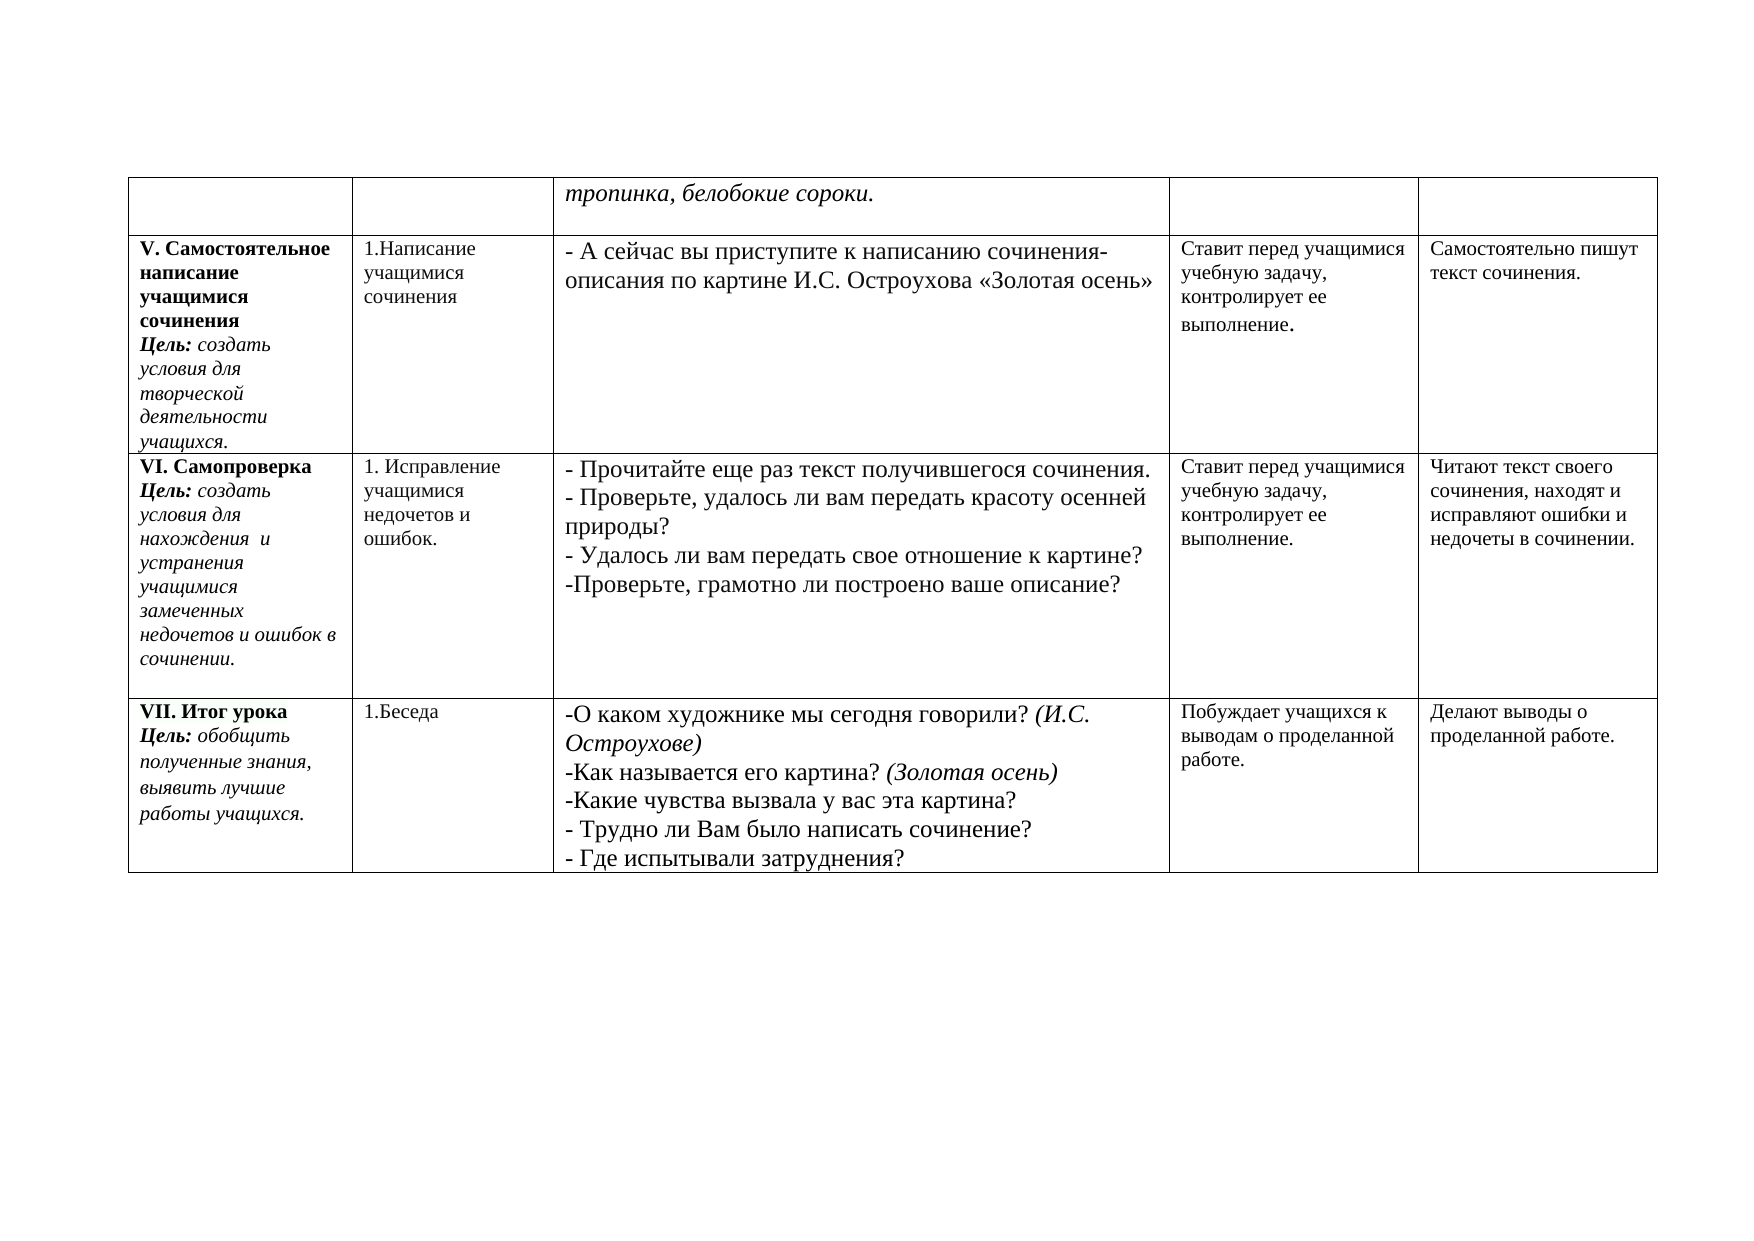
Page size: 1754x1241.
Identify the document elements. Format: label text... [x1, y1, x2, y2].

table_cell - А сейчас вы приступите к написанию сочинения- описания по картине И.С. Остроухова «Золотая осень» [554, 236, 1169, 453]
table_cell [353, 178, 553, 235]
table_cell Побуждает учащихся к выводам о проделанной работе. [1170, 699, 1418, 872]
table_cell Делают выводы о проделанной работе. [1419, 699, 1657, 872]
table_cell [1170, 178, 1418, 235]
table_cell 1.Беседа [353, 699, 553, 872]
table_cell Самостоятельно пишут текст сочинения. [1419, 236, 1657, 453]
table_cell 1.Написание учащимися сочинения [353, 236, 553, 453]
table_cell [129, 178, 352, 235]
table_cell VI. Самопроверка Цель: создать условия для нахождения и устранения учащимися замеченных недочетов и ошибок в сочинении. [129, 454, 352, 698]
table_cell Ставит перед учащимися учебную задачу, контролирует ее выполнение. [1170, 454, 1418, 698]
table_cell 1. Исправление учащимися недочетов и ошибок. [353, 454, 553, 698]
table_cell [554, 178, 1169, 235]
table_cell Читают текст своего сочинения, находят и исправляют ошибки и недочеты в сочинении. [1419, 454, 1657, 698]
table_cell - Прочитайте еще раз текст получившегося сочинения. - Проверьте, удалось ли вам передать красоту осенней природы? - Удалось ли вам передать свое отношение к картине? -Проверьте, грамотно ли построено ваше описание? [554, 454, 1169, 698]
table_cell -О каком художнике мы сегодня говорили? (И.С. Остроухове) -Как называется его картина? (Золотая осень) -Какие чувства вызвала у вас эта картина? - Трудно ли Вам было написать сочинение? - Где испытывали затруднения? [554, 699, 1169, 872]
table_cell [1419, 178, 1657, 235]
table_cell Ставит перед учащимися учебную задачу, контролирует ее выполнение. [1170, 236, 1418, 453]
table_cell VII. Итог урока Цель: обобщить полученные знания, выявить лучшие работы учащихся. [129, 699, 352, 872]
table_cell V. Самостоятельное написание учащимися сочинения Цель: создать условия для творческой деятельности учащихся. [129, 236, 352, 453]
